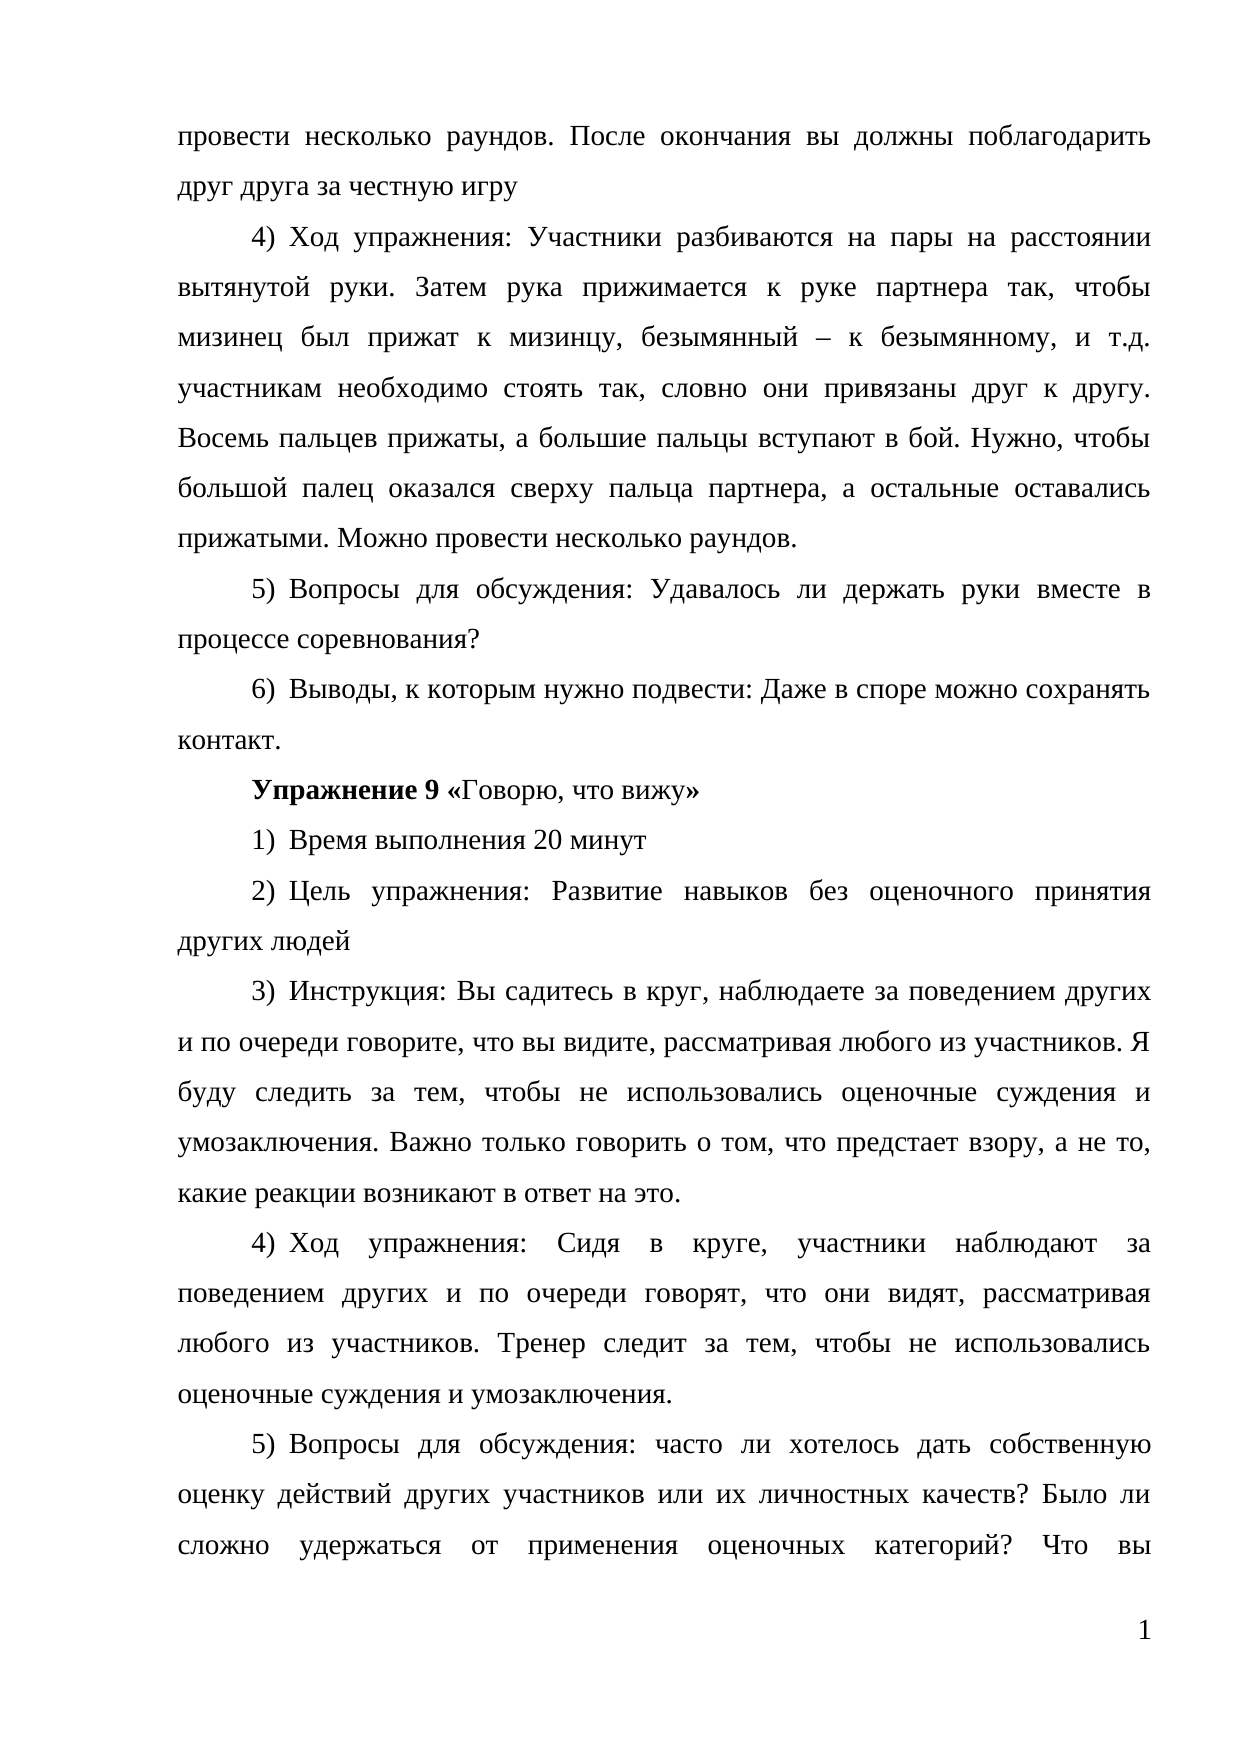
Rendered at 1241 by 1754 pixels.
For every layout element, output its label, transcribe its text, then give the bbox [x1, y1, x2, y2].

text Упражнение 9 «Говорю, что вижу» [177, 772, 1152, 806]
list Время выполнения 20 минут [177, 822, 1152, 856]
list Цель упражнения: Развитие навыков без оценочного принятия других людей [177, 873, 1152, 957]
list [177, 1426, 1152, 1560]
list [177, 118, 1152, 202]
list Ход упражнения: Сидя в круге, участники наблюдают за поведением других и по очереди говорят, что они видят, рассматривая любого из участников. Тренер следит за тем, чтобы не использовались оценочные суждения и умозаключения. [177, 1225, 1152, 1409]
list Выводы, к которым нужно подвести: Даже в споре можно сохранять контакт. [177, 672, 1152, 755]
list Вопросы для обсуждения: Удавалось ли держать руки вместе в процессе соревнования? [177, 571, 1152, 655]
list Инструкция: Вы садитесь в круг, наблюдаете за поведением других и по очереди говорите, что вы видите, рассматривая любого из участников. Я буду следить за тем, чтобы не использовались оценочные суждения и умозаключения. Важно только говорить о том, что предстает взору, а не то, какие реакции возникают в ответ на это. [177, 973, 1152, 1208]
list Ход упражнения: Участники разбиваются на пары на расстоянии вытянутой руки. Затем рука прижимается к руке партнера так, чтобы мизинец был прижат к мизинцу, безымянный – к безымянному, и т.д. участникам необходимо стоять так, словно они привязаны друг к другу. Восемь пальцев прижаты, а большие пальцы вступают в бой. Нужно, чтобы большой палец оказался сверху пальца партнера, а остальные оставались прижатыми. Можно провести несколько раундов. [177, 219, 1152, 554]
